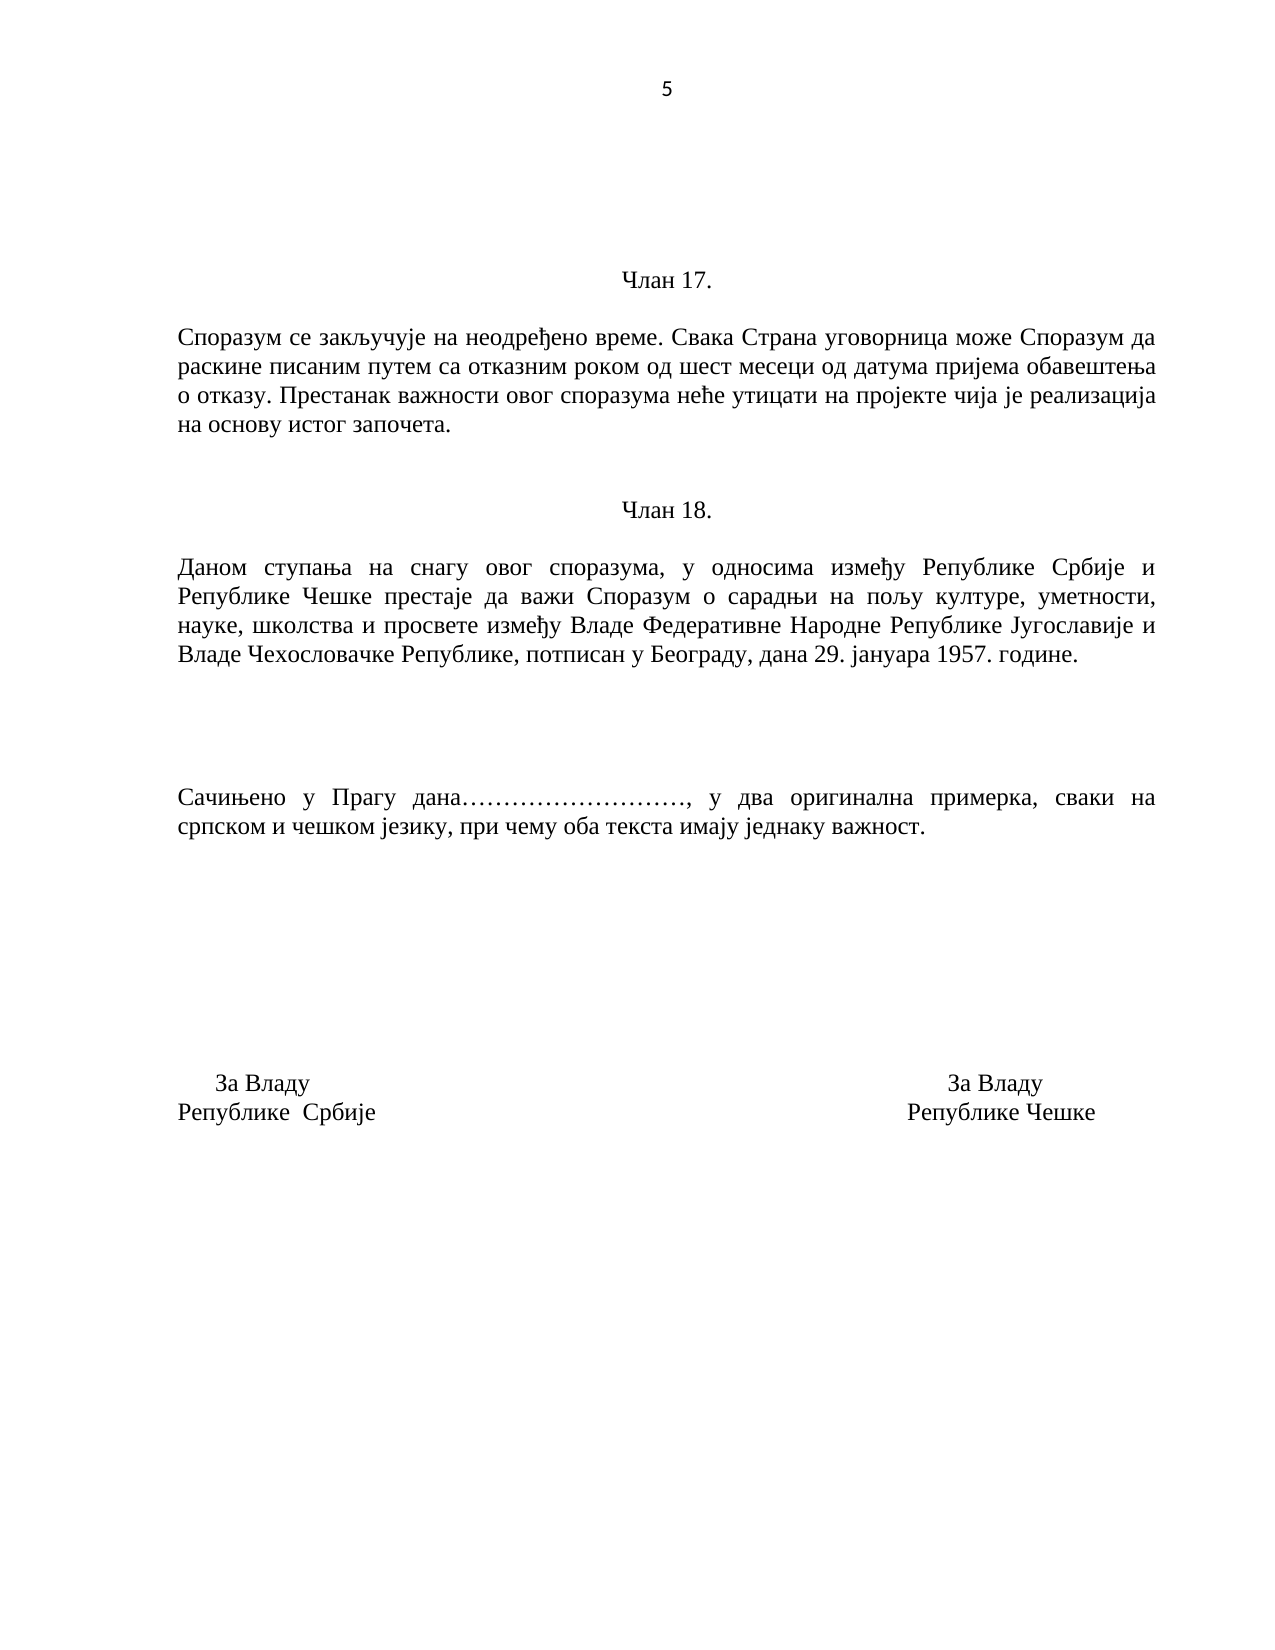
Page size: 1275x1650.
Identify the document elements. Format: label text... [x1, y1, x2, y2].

text Члан 18. [177, 495, 1157, 524]
text Даном ступања на снагу овог споразума, у односима између Републике Србије и Републике Чешке престаје да важи Споразум о сарадњи на пољу културе, уметности, науке, школства и просвете између Владе Федеративне Народне Републике Југославије и Владе Чехословачке Републике, потписан у Београду, дана 29. јануара 1957. године. [177, 552, 1157, 667]
text За Владу За Владу [177, 1068, 1157, 1097]
text Споразум се закључује на неодређено време. Свака Страна уговорница може Споразум да раскине писаним путем са отказним роком од шест месеци од датума пријема обавештења о отказу. Престанак важности овог споразума неће утицати на пројекте чија је реализација на основу истог започета. [177, 322, 1157, 437]
text Члан 17. [177, 265, 1157, 294]
text Републике Србије Републике Чешке [177, 1097, 1157, 1126]
text Сачињено у Прагу дана………………………, у два оригинална примерка, сваки на српском и чешком језику, при чему оба текста имају једнаку важност. [177, 782, 1157, 840]
